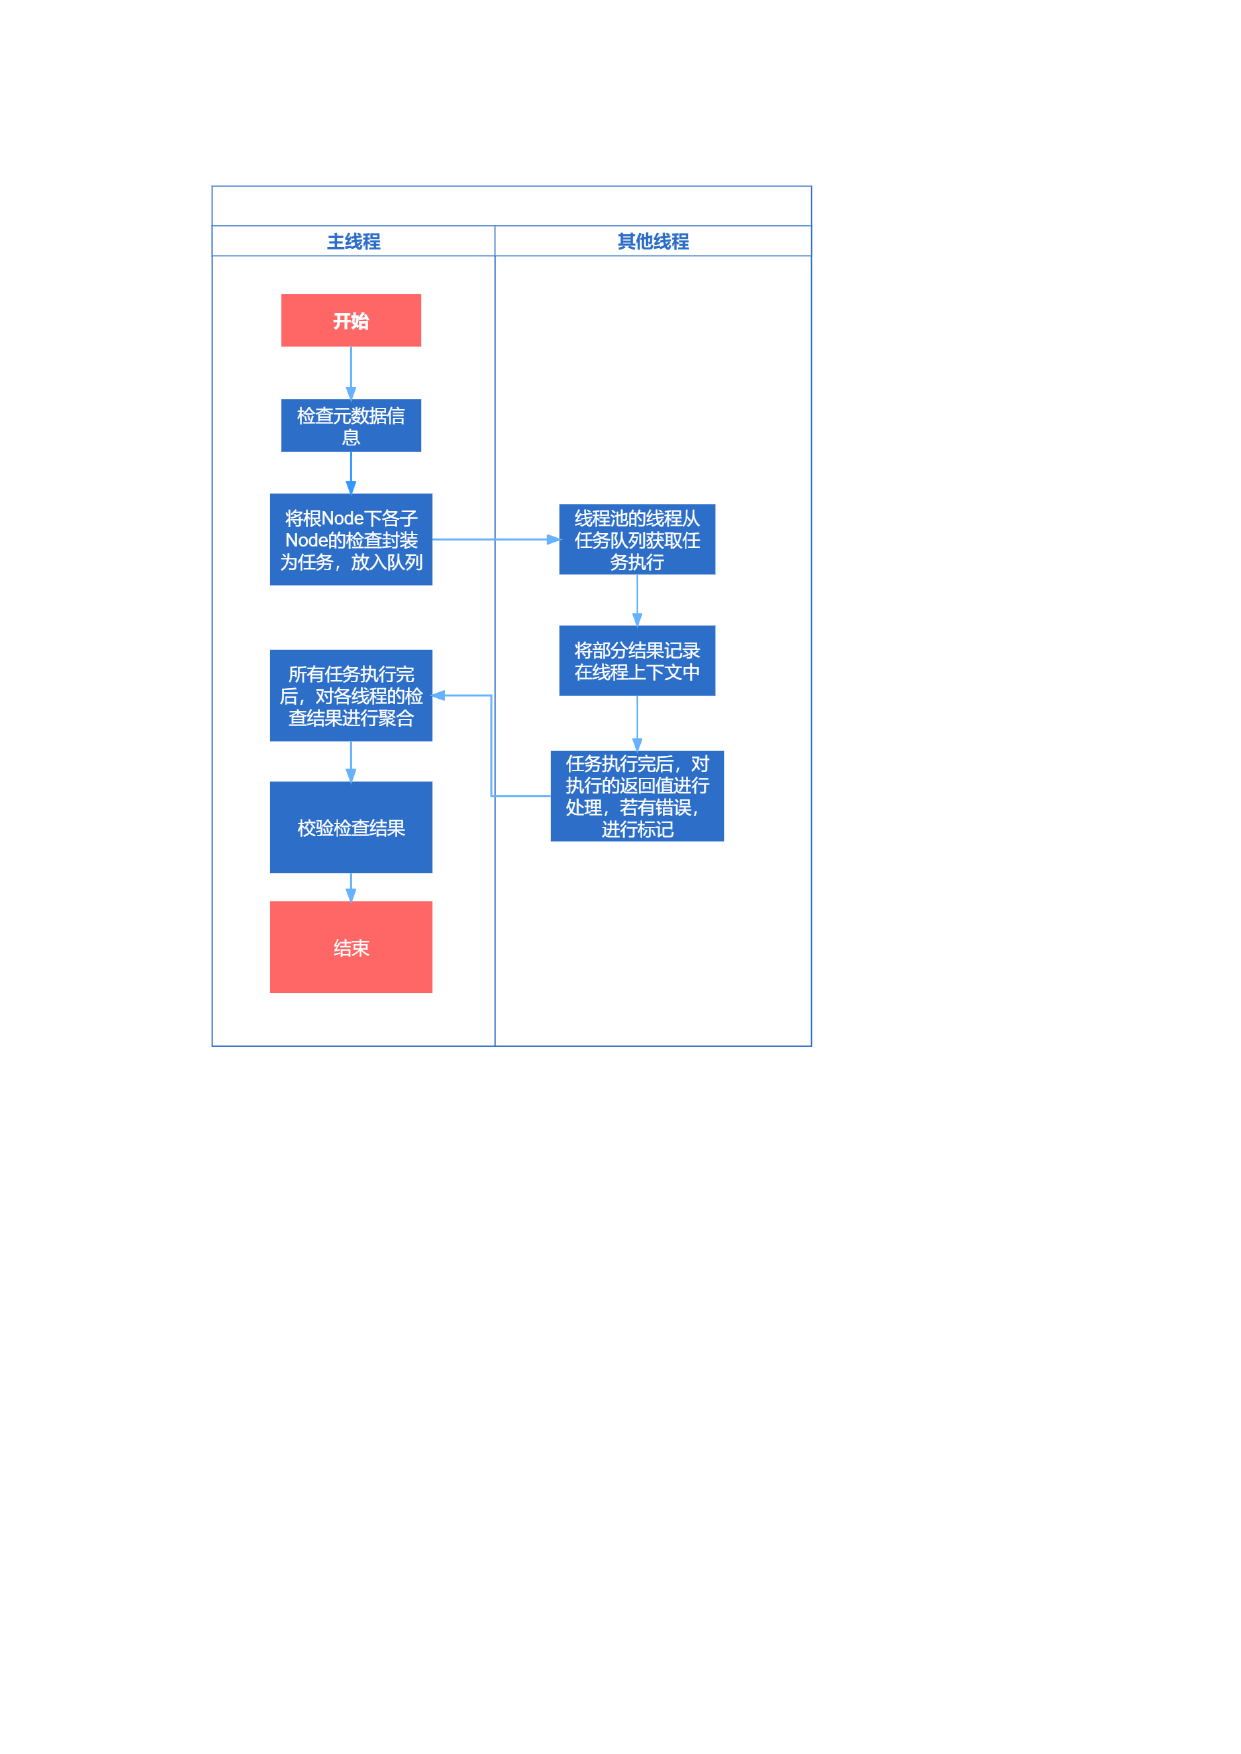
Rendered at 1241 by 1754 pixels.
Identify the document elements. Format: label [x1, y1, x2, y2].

picture [187, 162, 836, 1071]
